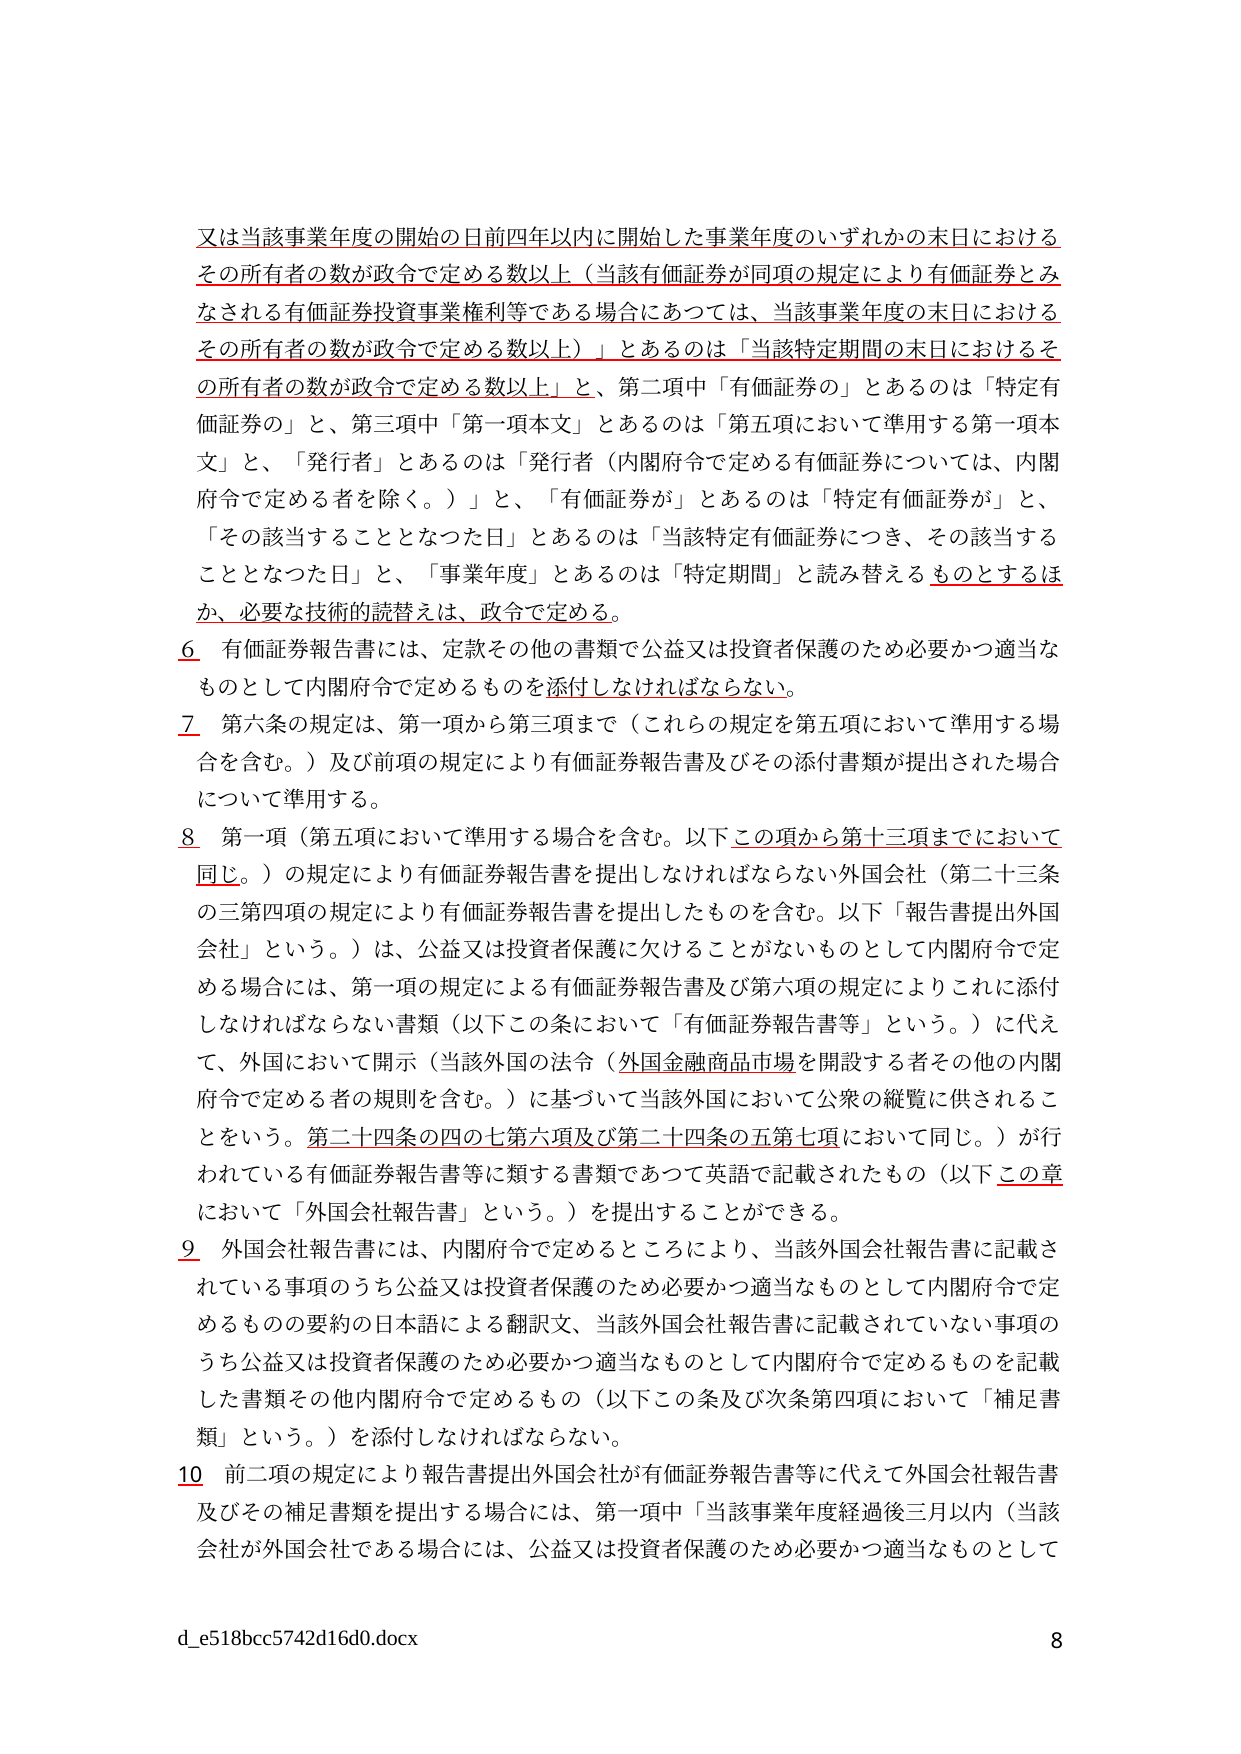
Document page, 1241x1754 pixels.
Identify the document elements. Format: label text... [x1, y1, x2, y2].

text ８ 第一項（第五項において準用する場合を含む。以下この項から第十三項までにおいて同じ。）の規定により有価証券報告書を提出しなければならない外国会社（第二十三条の三第四項の規定により有価証券報告書を提出したものを含む。以下「報告書提出外国会社」という。）は、公益又は投資者保護に欠けることがないものとして内閣府令で定める場合には、第一項の規定による有価証券報告書及び第六項の規定によりこれに添付しなければならない書類（以下この条において「有価証券報告書等」という。）に代えて、外国において開示（当該外国の法令（外国金融商品市場を開設する者その他の内閣府令で定める者の規則を含む。）に基づいて当該外国において公衆の縦覧に供されることをいう。第二十四条の四の七第六項及び第二十四条の五第七項において同じ。）が行われている有価証券報告書等に類する書類であつて英語で記載されたもの（以下この章において「外国会社報告書」という。）を提出することができる。 [177, 817, 1063, 1229]
text ９ 外国会社報告書には、内閣府令で定めるところにより、当該外国会社報告書に記載されている事項のうち公益又は投資者保護のため必要かつ適当なものとして内閣府令で定めるものの要約の日本語による翻訳文、当該外国会社報告書に記載されていない事項のうち公益又は投資者保護のため必要かつ適当なものとして内閣府令で定めるものを記載した書類その他内閣府令で定めるもの（以下この条及び次条第四項において「補足書類」という。）を添付しなければならない。 [177, 1229, 1063, 1454]
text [177, 217, 1063, 629]
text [177, 1454, 1063, 1567]
text ７ 第六条の規定は、第一項から第三項まで（これらの規定を第五項において準用する場合を含む。）及び前項の規定により有価証券報告書及びその添付書類が提出された場合について準用する。 [177, 704, 1063, 817]
text ６ 有価証券報告書には、定款その他の書類で公益又は投資者保護のため必要かつ適当なものとして内閣府令で定めるものを添付しなければならない。 [177, 629, 1063, 704]
